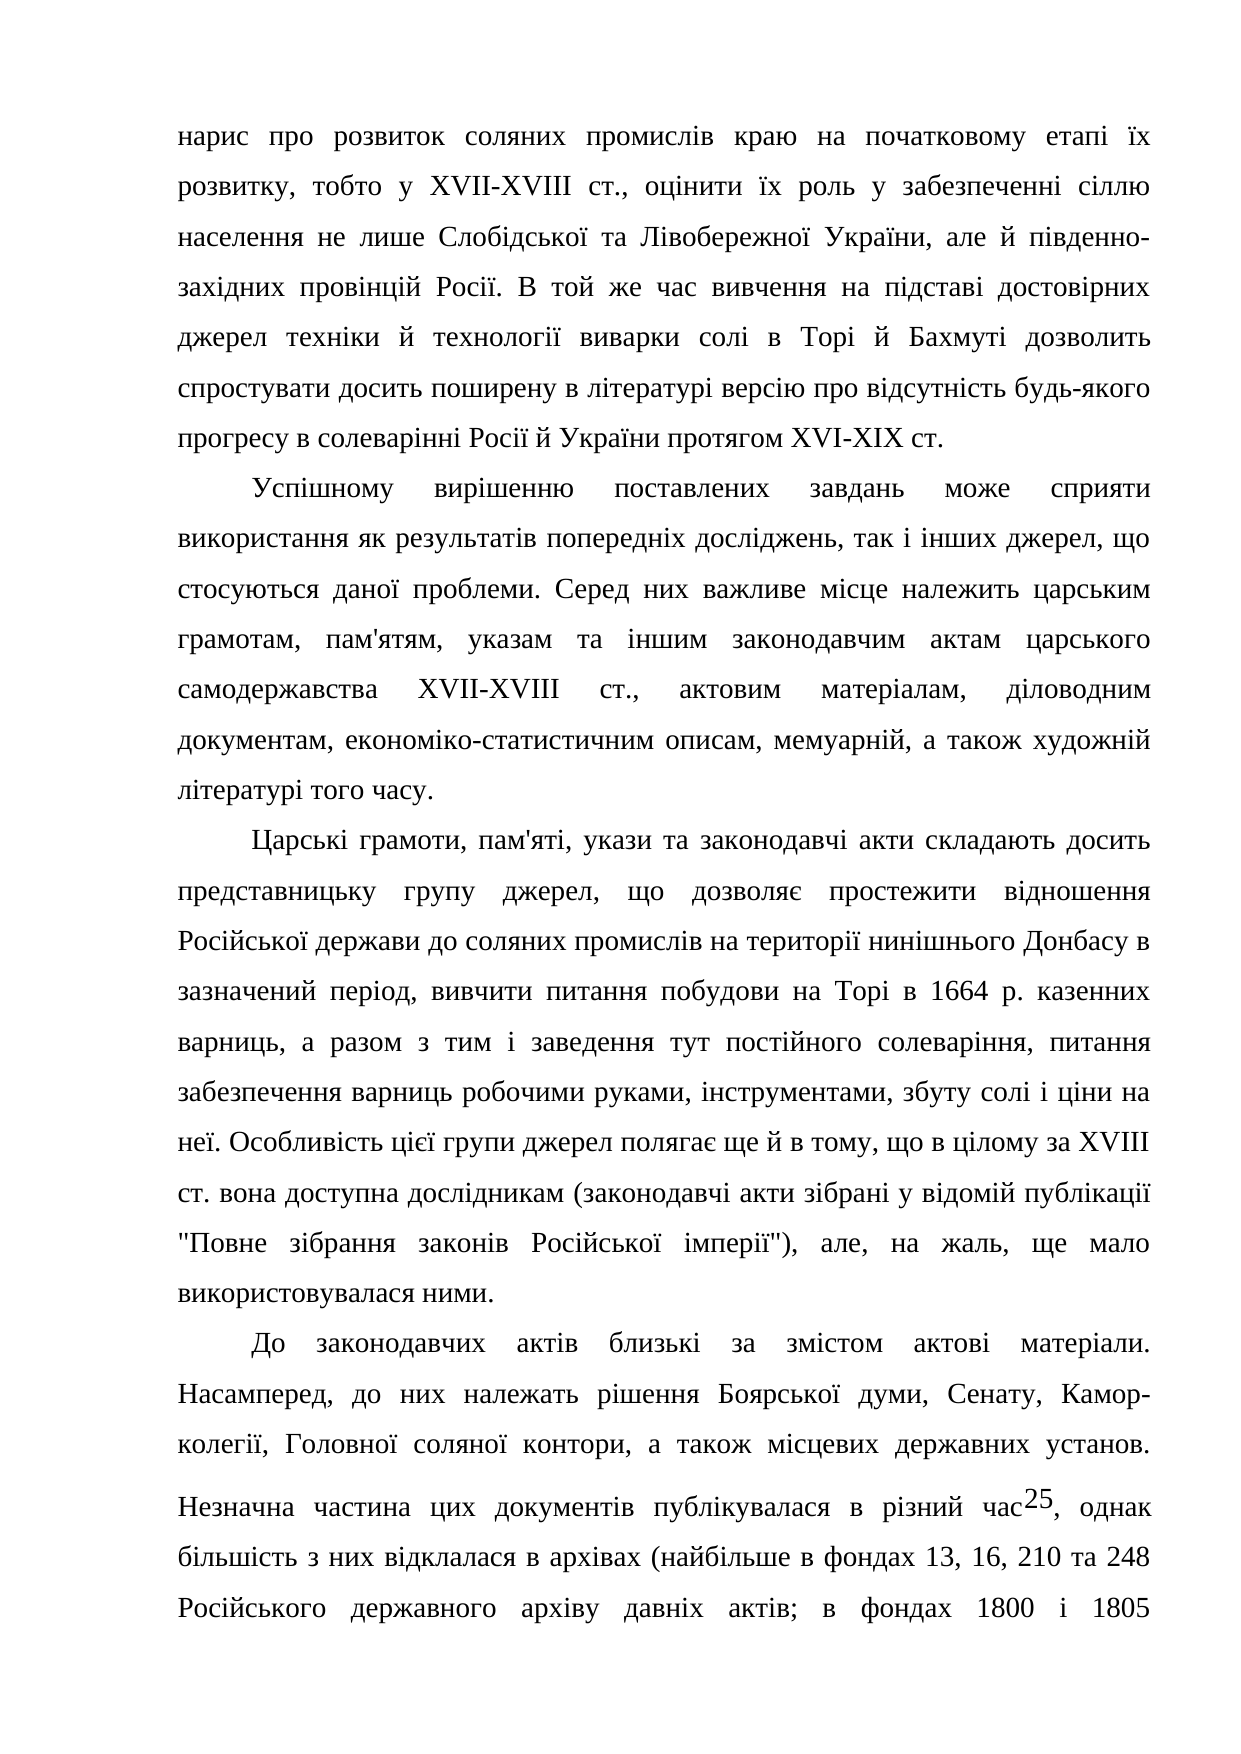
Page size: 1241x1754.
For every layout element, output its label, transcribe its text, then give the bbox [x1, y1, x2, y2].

text Успішному вирішенню поставлених завдань може сприяти використання як результатів попередніх досліджень, так і інших джерел, що стосуються даної проблеми. Серед них важливе місце належить царським грамотам, пам'ятям, указам та іншим законодавчим актам царського самодержавства XVII-XVIII ст., актовим матеріалам, діловодним документам, економіко-статистичним описам, мемуарній, а також художній літературі того часу. [177, 470, 1152, 806]
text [177, 1326, 1152, 1623]
text Царські грамоти, пам'яті, укази та законодавчі акти складають досить представницьку групу джерел, що дозволяє простежити відношення Російської держави до соляних промислів на території нинішнього Донбасу в зазначений період, вивчити питання побудови на Торі в 1664 р. казенних варниць, а разом з тим і заведення тут постійного солеваріння, питання забезпечення варниць робочими руками, інструментами, збуту солі і ціни на неї. Особливість цієї групи джерел полягає ще й в тому, що в цілому за ХVІІІ ст. вона доступна дослідникам (законодавчі акти зібрані у відомій публікації "Повне зібрання законів Російської імперії"), але, на жаль, ще мало використовувалася ними. [177, 822, 1152, 1309]
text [177, 118, 1152, 453]
